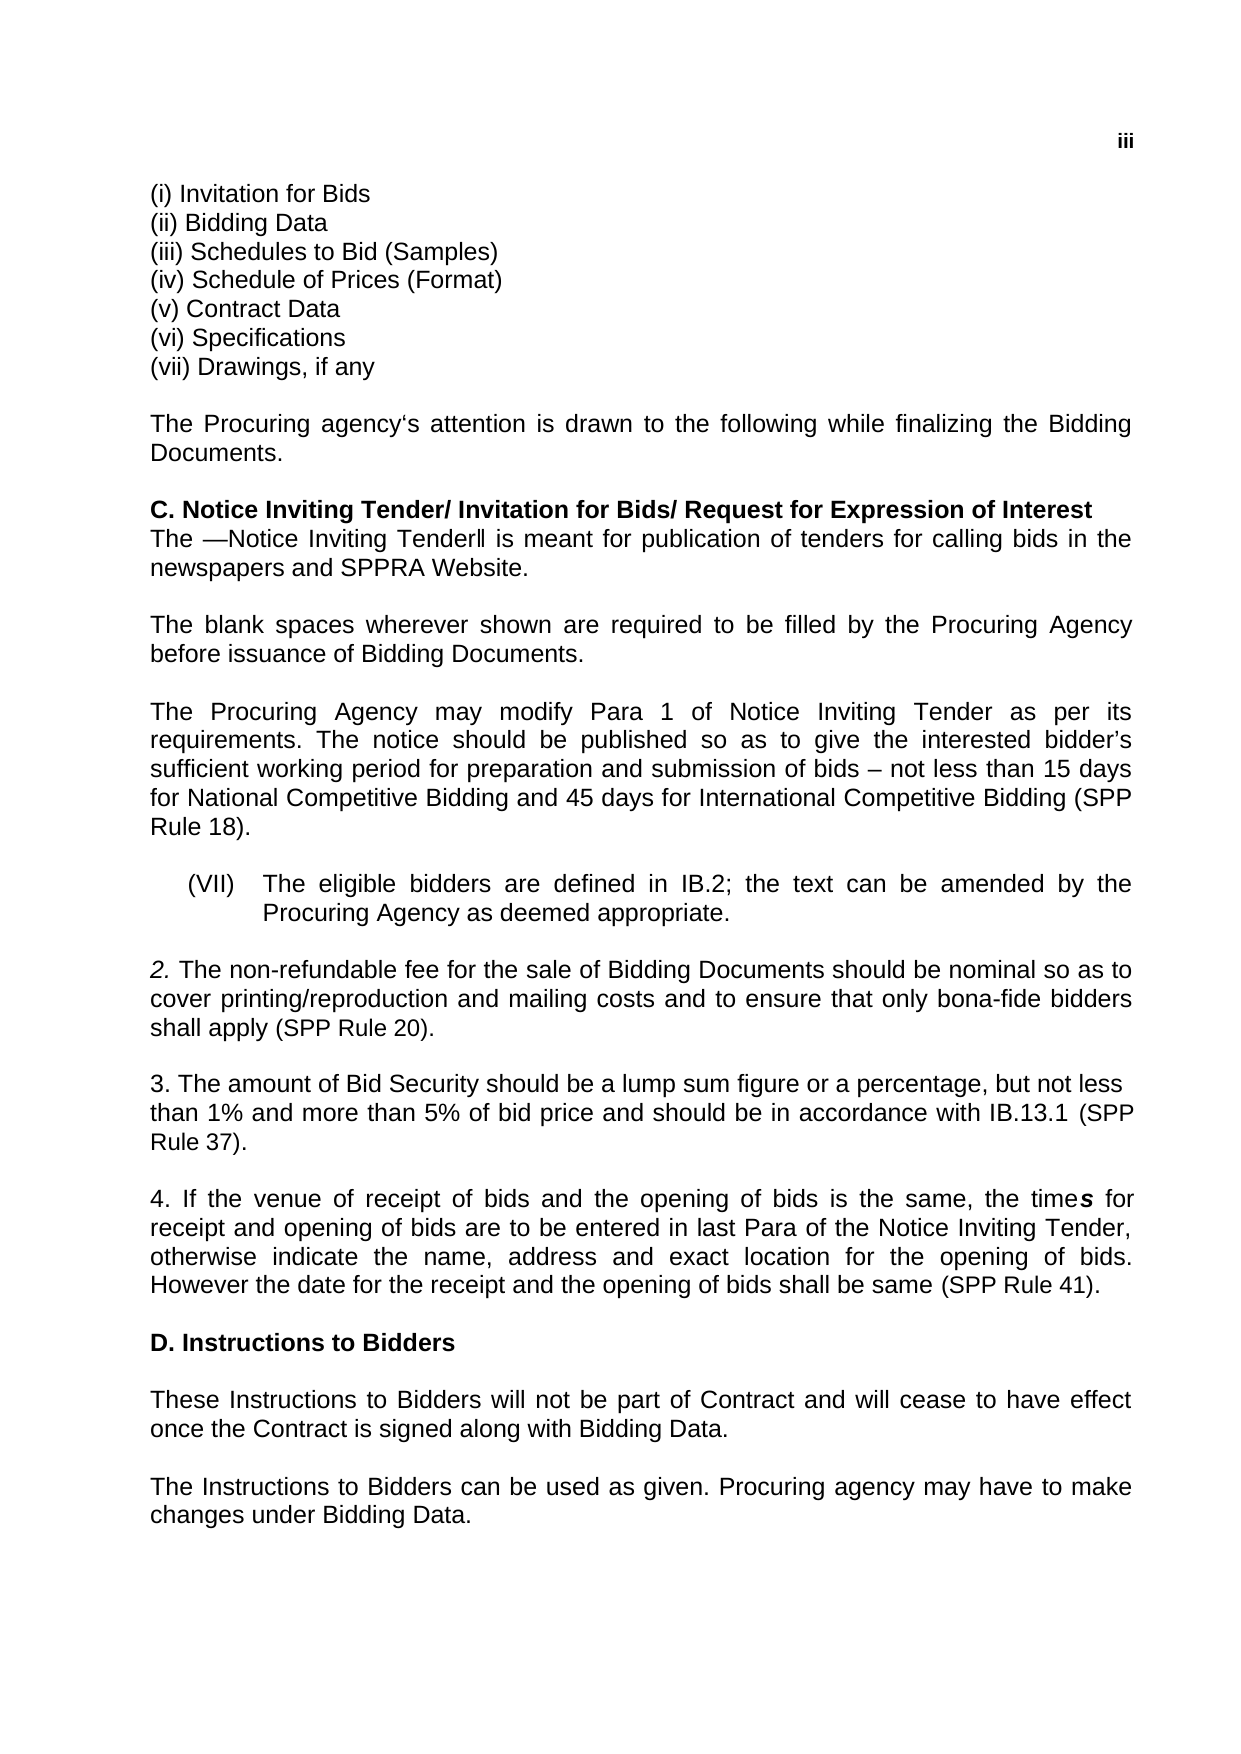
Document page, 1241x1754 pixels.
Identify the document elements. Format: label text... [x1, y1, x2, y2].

text 3. The amount of Bid Security should be a lump sum figure or a percentage, but not less [150, 1069, 1134, 1098]
text The Procuring agency‘s attention is drawn to the following while finalizing the Bidding Documents. [150, 409, 1134, 467]
text (vii) Drawings, if any [150, 352, 1134, 380]
text These Instructions to Bidders will not be part of Contract and will cease to have effect once the Contract is signed along with Bidding Data. [150, 1386, 1134, 1443]
text (i) Invitation for Bids [150, 179, 1134, 208]
text C. Notice Inviting Tender/ Invitation for Bids/ Request for Expression of Interest [150, 495, 1134, 524]
text The Instructions to Bidders can be used as given. Procuring agency may have to make changes under Bidding Data. [150, 1472, 1134, 1529]
text 4. If the venue of receipt of bids and the opening of bids is the same, the times for receipt and opening of bids are to be entered in last Para of the Notice Inviting Tender, otherwise indicate the name, address and exact location for the opening of bids. However the date for the receipt and the opening of bids shall be same (SPP Rule 41). [150, 1184, 1134, 1299]
text The blank spaces wherever shown are required to be filled by the Procuring Agency before issuance of Bidding Documents. [150, 610, 1134, 668]
text (v) Contract Data [150, 294, 1134, 323]
list The eligible bidders are defined in IB.2; the text can be amended by the Procuring Agency as deemed appropriate. [187, 869, 1134, 927]
text The ―Notice Inviting Tender‖ is meant for publication of tenders for calling bids in the newspapers and SPPRA Website. [150, 524, 1134, 582]
text The Procuring Agency may modify Para 1 of Notice Inviting Tender as per its requirements. The notice should be published so as to give the interested bidder’s sufficient working period for preparation and submission of bids – not less than 15 days for National Competitive Bidding and 45 days for International Competitive Bidding (SPP Rule 18). [150, 697, 1134, 840]
text D. Instructions to Bidders [150, 1328, 1134, 1357]
text iii [150, 129, 1134, 153]
text 2. The non-refundable fee for the sale of Bidding Documents should be nominal so as to cover printing/reproduction and mailing costs and to ensure that only bona-fide bidders shall apply (SPP Rule 20). [150, 955, 1134, 1042]
text than 1% and more than 5% of bid price and should be in accordance with IB.13.1 (SPP Rule 37). [150, 1098, 1134, 1156]
text (ii) Bidding Data [150, 208, 1134, 237]
text (iii) Schedules to Bid (Samples) [150, 237, 1134, 265]
text (iv) Schedule of Prices (Format) [150, 265, 1134, 294]
text (vi) Specifications [150, 323, 1134, 352]
